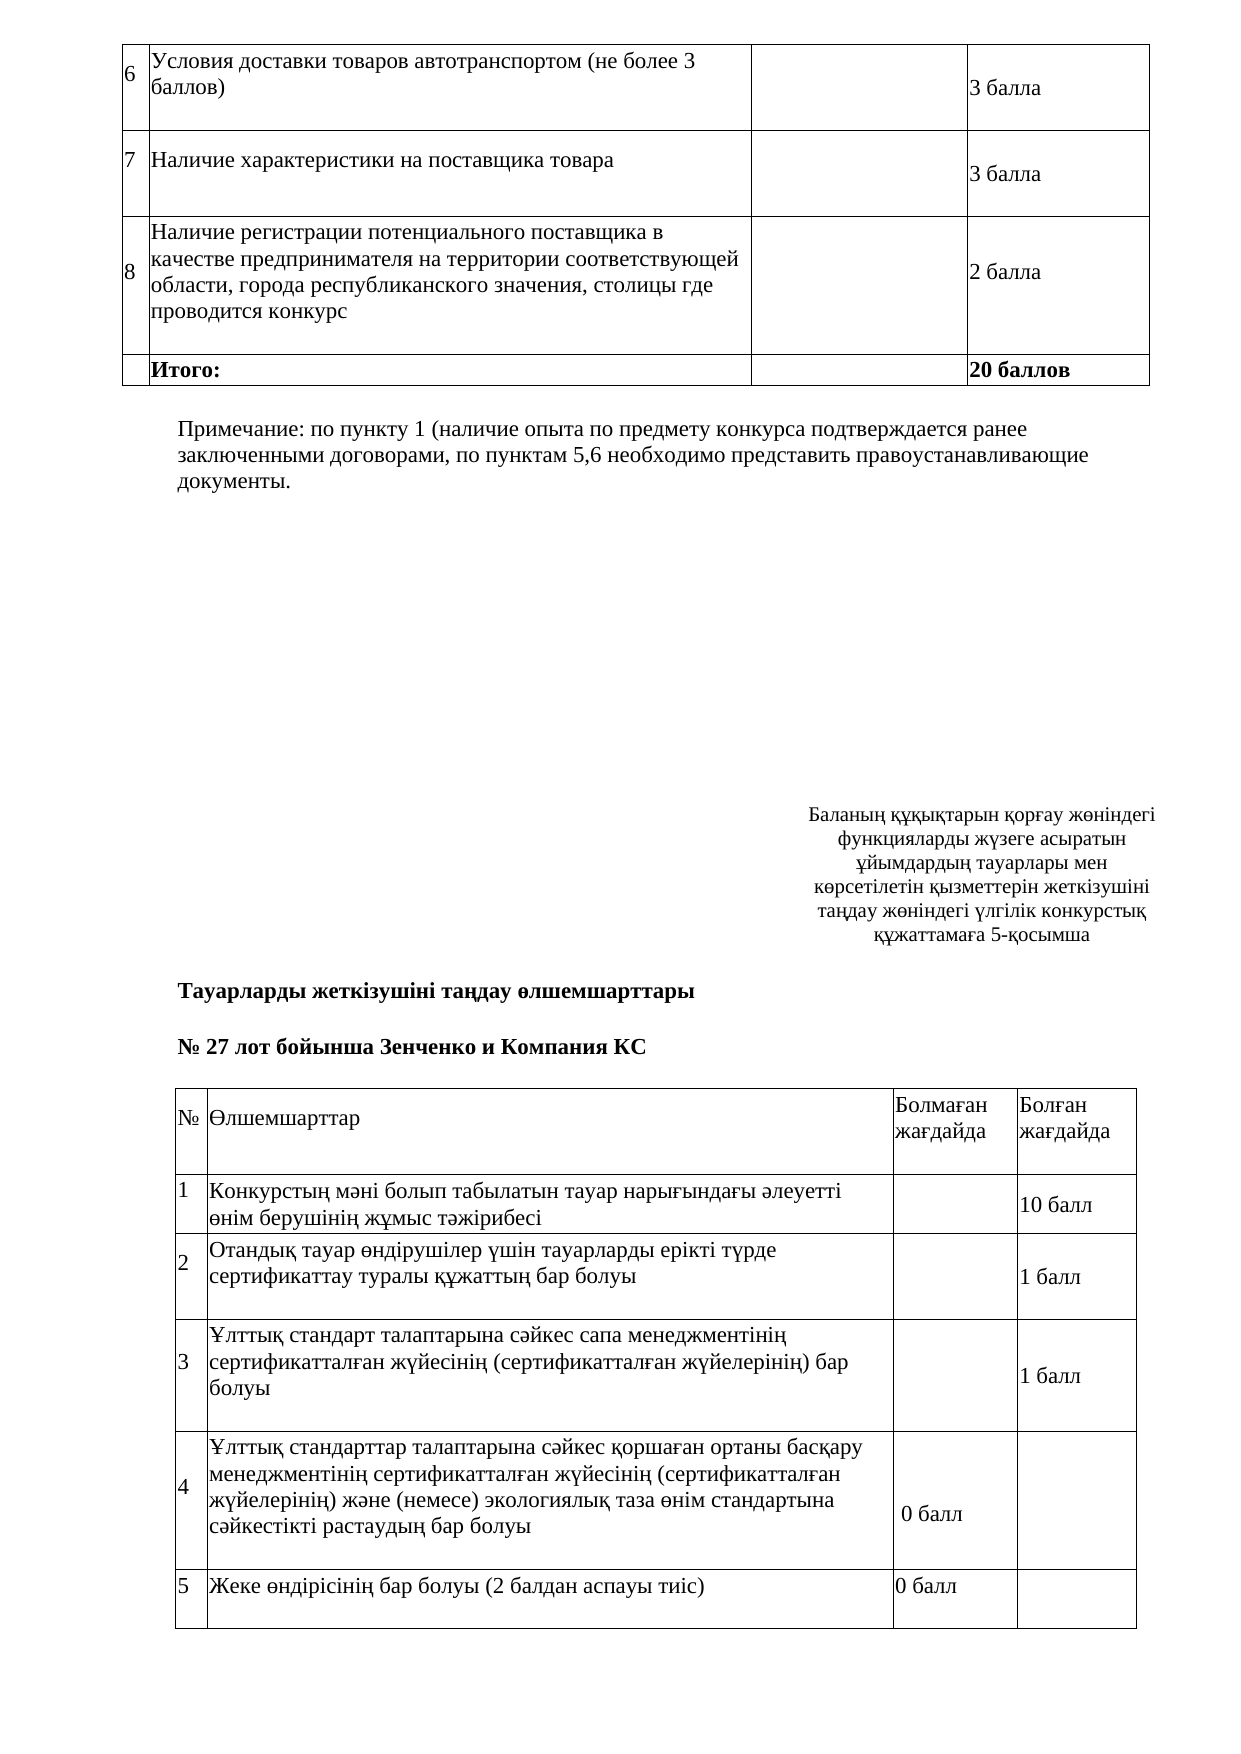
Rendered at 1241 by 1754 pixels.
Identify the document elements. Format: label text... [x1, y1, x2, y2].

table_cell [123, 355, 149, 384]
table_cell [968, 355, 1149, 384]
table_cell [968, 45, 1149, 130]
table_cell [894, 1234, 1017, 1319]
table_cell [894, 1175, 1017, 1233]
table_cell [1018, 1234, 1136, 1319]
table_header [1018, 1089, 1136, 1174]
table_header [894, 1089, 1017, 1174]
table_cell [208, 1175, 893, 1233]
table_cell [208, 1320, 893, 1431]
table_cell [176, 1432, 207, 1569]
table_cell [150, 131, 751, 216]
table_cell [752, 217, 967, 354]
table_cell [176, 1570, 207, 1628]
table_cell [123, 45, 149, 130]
subtitle Тауарларды жеткізушіні таңдау өлшемшарттары [177, 977, 1152, 1003]
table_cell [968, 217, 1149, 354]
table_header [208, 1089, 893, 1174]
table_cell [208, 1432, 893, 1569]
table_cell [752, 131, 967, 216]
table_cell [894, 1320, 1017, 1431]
text Примечание: по пункту 1 (наличие опыта по предмету конкурса подтверждается ранее заключенными договорами, по пунктам 5,6 необходимо представить правоустанавливающие документы. [177, 415, 1152, 494]
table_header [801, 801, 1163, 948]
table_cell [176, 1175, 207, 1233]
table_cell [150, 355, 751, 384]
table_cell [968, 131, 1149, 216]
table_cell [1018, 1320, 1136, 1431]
subtitle № 27 лот бойынша Зенченко и Компания КС [177, 1033, 1152, 1059]
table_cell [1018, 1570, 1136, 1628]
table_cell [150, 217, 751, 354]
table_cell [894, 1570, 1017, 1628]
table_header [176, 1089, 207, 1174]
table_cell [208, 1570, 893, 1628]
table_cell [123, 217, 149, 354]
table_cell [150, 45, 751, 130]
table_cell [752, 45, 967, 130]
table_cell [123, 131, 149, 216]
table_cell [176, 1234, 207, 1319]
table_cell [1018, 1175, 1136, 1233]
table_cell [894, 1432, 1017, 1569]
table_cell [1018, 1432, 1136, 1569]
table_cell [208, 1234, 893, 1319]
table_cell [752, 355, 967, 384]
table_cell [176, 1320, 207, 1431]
